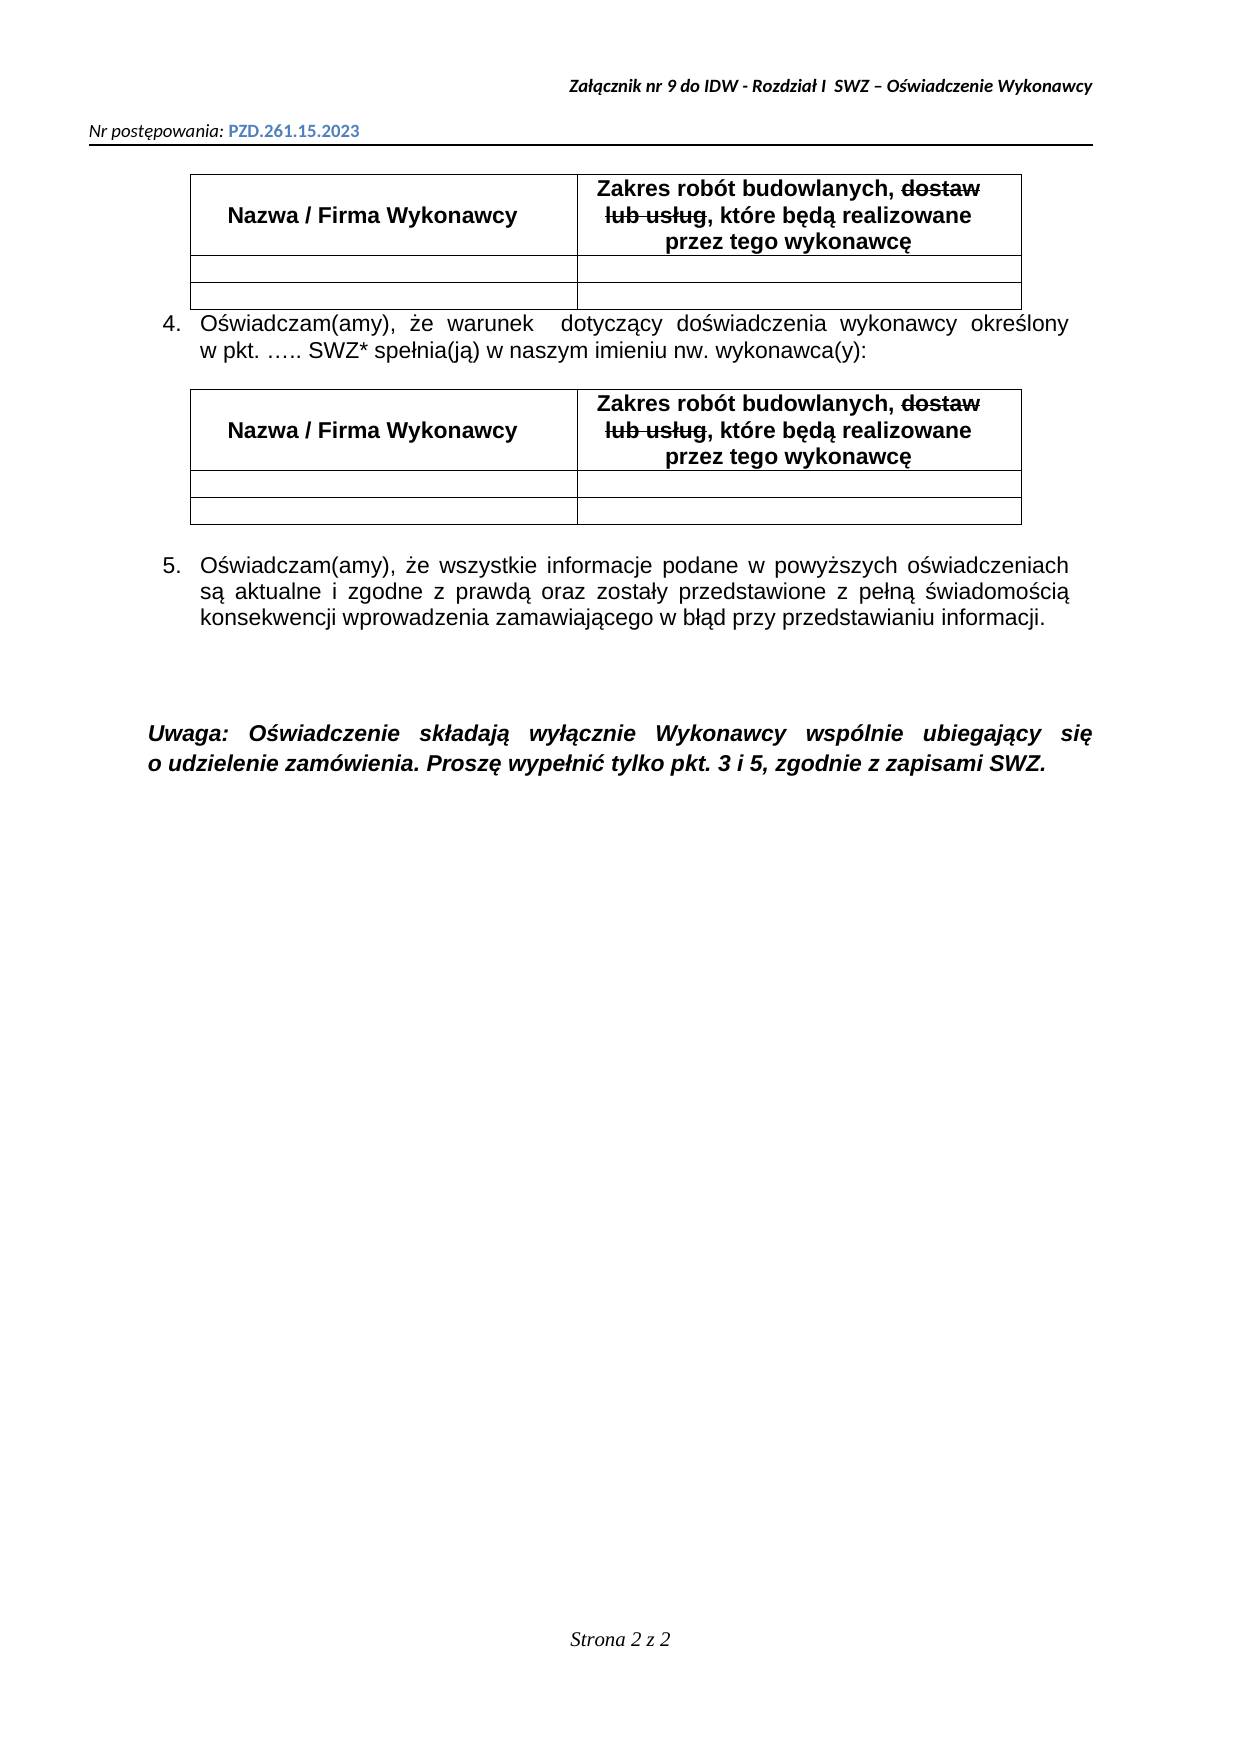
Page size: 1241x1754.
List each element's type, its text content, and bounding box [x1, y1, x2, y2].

text Uwaga: Oświadczenie składają wyłącznie Wykonawcy wspólnie ubiegający się o udzielenie zamówienia. Proszę wypełnić tylko pkt. 3 i 5, zgodnie z zapisami SWZ. [148, 720, 1093, 776]
table_header Nazwa / Firma Wykonawcy [191, 390, 577, 469]
table_cell [191, 471, 577, 497]
table_cell [578, 283, 1021, 309]
table_header Nazwa / Firma Wykonawcy [191, 175, 577, 254]
table_header Zakres robót budowlanych, dostaw lub usług, które będą realizowane przez tego wykonawcę [578, 390, 1021, 469]
table_cell [191, 283, 577, 309]
table_cell [578, 498, 1021, 524]
table_cell [578, 256, 1021, 282]
table_cell [191, 498, 577, 524]
list Oświadczam(amy), że warunek dotyczący doświadczenia wykonawcy określony w pkt. ….. SWZ* spełnia(ją) w naszym imieniu nw. wykonawca(y): [162, 310, 1070, 363]
table_cell [191, 256, 577, 282]
table_header Zakres robót budowlanych, dostaw lub usług, które będą realizowane przez tego wykonawcę [578, 175, 1021, 254]
list Oświadczam(amy), że wszystkie informacje podane w powyższych oświadczeniach są aktualne i zgodne z prawdą oraz zostały przedstawione z pełną świadomością konsekwencji wprowadzenia zamawiającego w błąd przy przedstawianiu informacji. [162, 552, 1070, 631]
table_cell [578, 471, 1021, 497]
